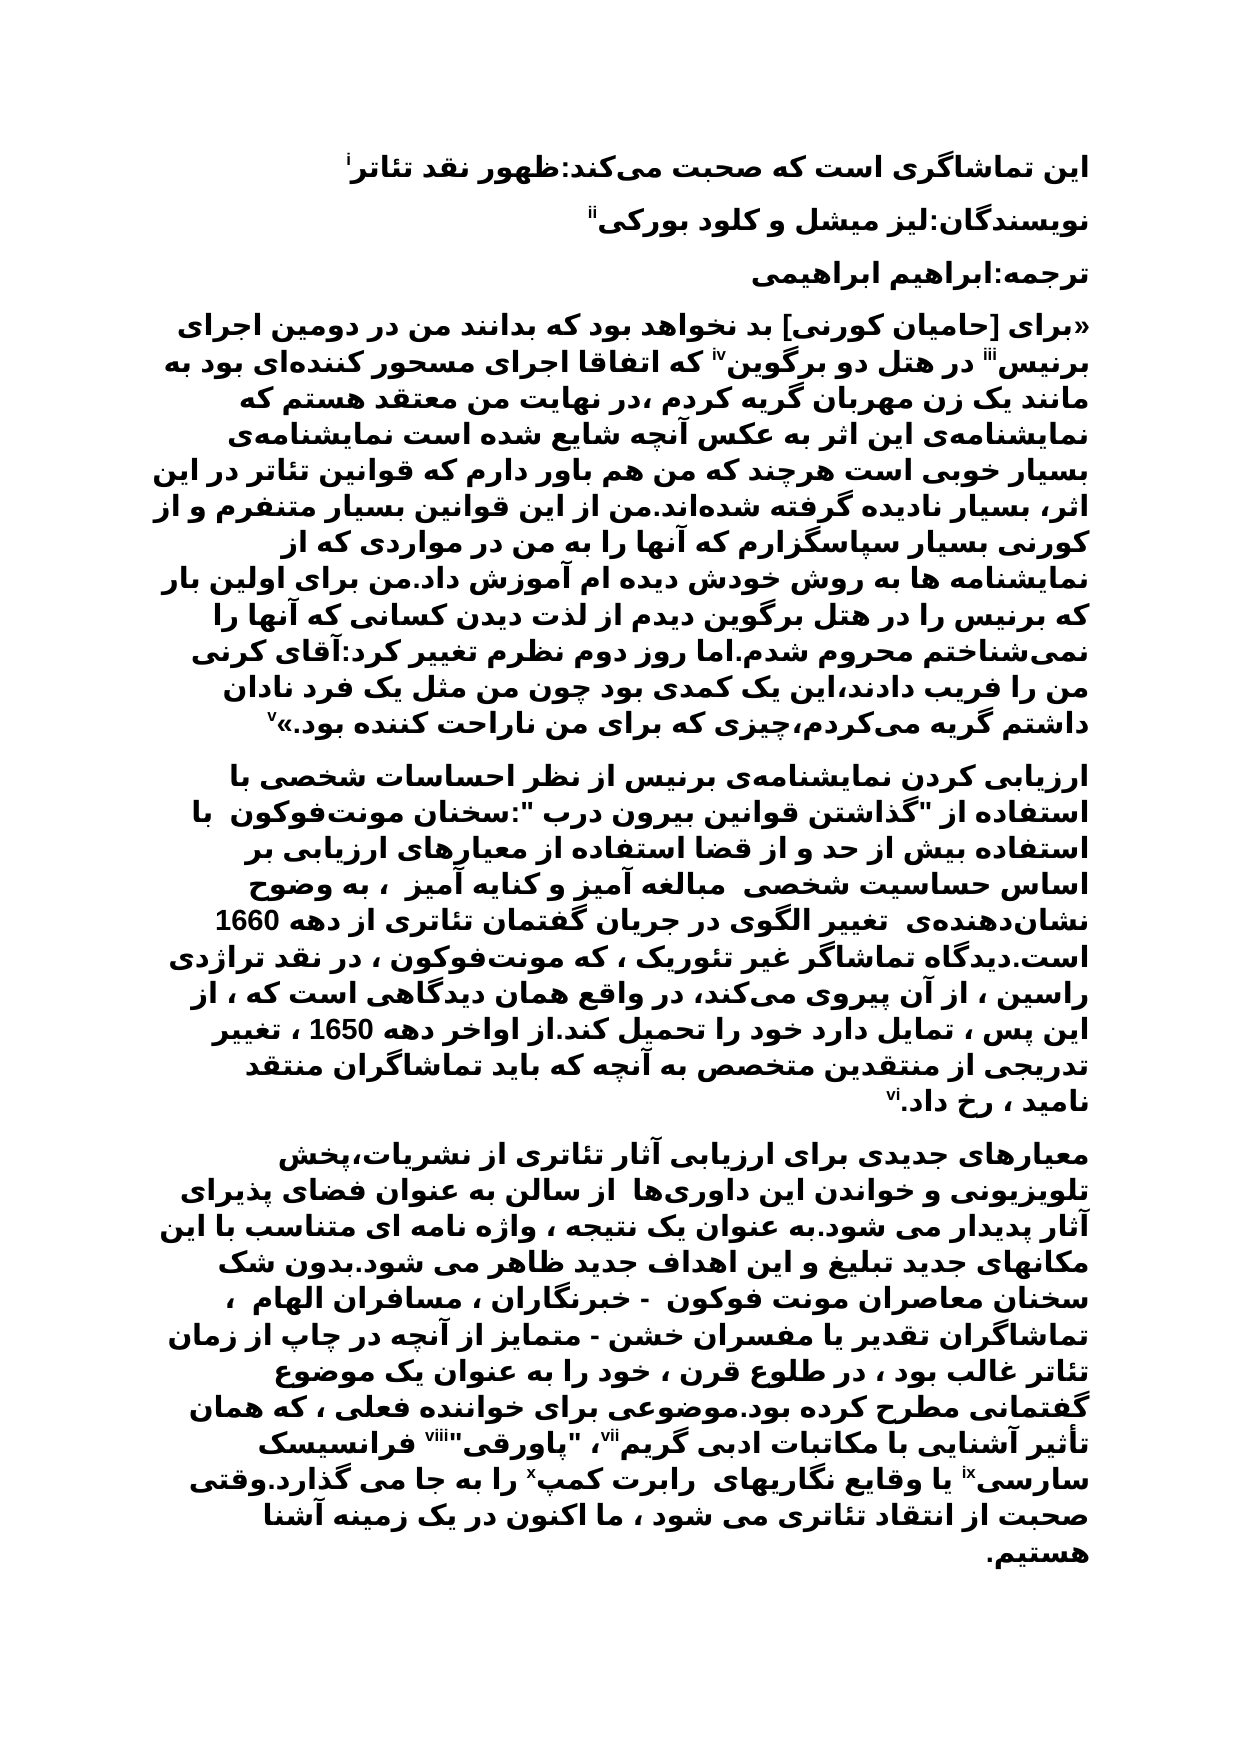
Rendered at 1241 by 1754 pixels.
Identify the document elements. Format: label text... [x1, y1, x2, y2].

text نویسندگان:لیز میشل و کلود بورکی [150, 203, 1090, 236]
text ارزیابی کردن نمایشنامه‌ی برنیس از نظر احساسات شخصی با استفاده از "گذاشتن قوانین بیرون درب ":سخنان مونت‌فوکون با استفاده بیش از حد و از قضا استفاده از معیارهای ارزیابی بر اساس حساسیت شخصی مبالغه آمیز و کنایه آمیز ، به وضوح نشان‌دهنده‌ی تغییر الگوی در جریان گفتمان تئاتری از دهه 1660 است.دیدگاه تماشاگر غیر تئوریک ، که مونت‌فوکون ، در نقد تراژدی راسین ، از آن پیروی می‌کند، در واقع همان دیدگاهی است که ، از این پس ، تمایل دارد خود را تحمیل کند.از اواخر دهه 1650 ، تغییر تدریجی از منتقدین متخصص به آنچه که باید تماشاگران منتقد نامید ، رخ داد. [150, 759, 1090, 1118]
text ترجمه:ابراهیم ابراهیمی [150, 256, 1090, 289]
text معیارهای جدیدی برای ارزیابی آثار تئاتری از نشریات،پخش تلویزیونی و خواندن این داوری‌ها از سالن به عنوان فضای پذیرای آثار پدیدار می شود.به عنوان یک نتیجه ، واژه نامه ای متناسب با این مکانهای جدید تبلیغ و این اهداف جدید ظاهر می شود.بدون شک سخنان معاصران مونت فوکون - خبرنگاران ، مسافران الهام ، تماشاگران تقدیر یا مفسران خشن - متمایز از آنچه در چاپ از زمان تئاتر غالب بود ، در طلوع قرن ، خود را به عنوان یک موضوع گفتمانی مطرح کرده بود.موضوعی برای خواننده فعلی ، که همان تأثیر آشنایی با مکاتبات ادبی گریم، "پاورقی" فرانسیسک سارسی یا وقایع نگاریهای رابرت کمپ را به جا می گذارد.وقتی صحبت از انتقاد تئاتری می شود ، ما اکنون در یک زمینه آشنا هستیم. [150, 1137, 1090, 1568]
text این تماشاگری است که صحبت می‌کند:ظهور نقد تئاتر [150, 150, 1090, 183]
text «برای [حامیان کورنی] بد نخواهد بود که بدانند من در دومین اجرای برنیس در هتل دو برگوین که اتفاقا اجرای مسحور کننده‌ای بود به مانند یک زن مهربان گریه کردم ،در نهایت من معتقد هستم که نمایشنامه‌ی این اثر به عکس آنچه شایع شده است نمایشنامه‌ی بسیار خوبی است هرچند که من هم باور دارم که قوانین تئاتر در این اثر، بسیار نادیده گرفته شده‌اند.من از این قوانین بسیار متنفرم و از کورنی بسیار سپاسگزارم که آنها را به من در مواردی که از نمایشنامه ها به روش خودش دیده ام آموزش داد.من برای اولین بار که برنیس را در هتل برگوین دیدم از لذت دیدن کسانی که آنها را نمی‌شناختم محروم شدم.اما روز دوم نظرم تغییر کرد:آقای کرنی من را فریب دادند،این یک کمدی بود چون من مثل یک فرد نادان داشتم گریه می‌کردم،چیزی که برای من ناراحت کننده بود.» [150, 308, 1090, 739]
